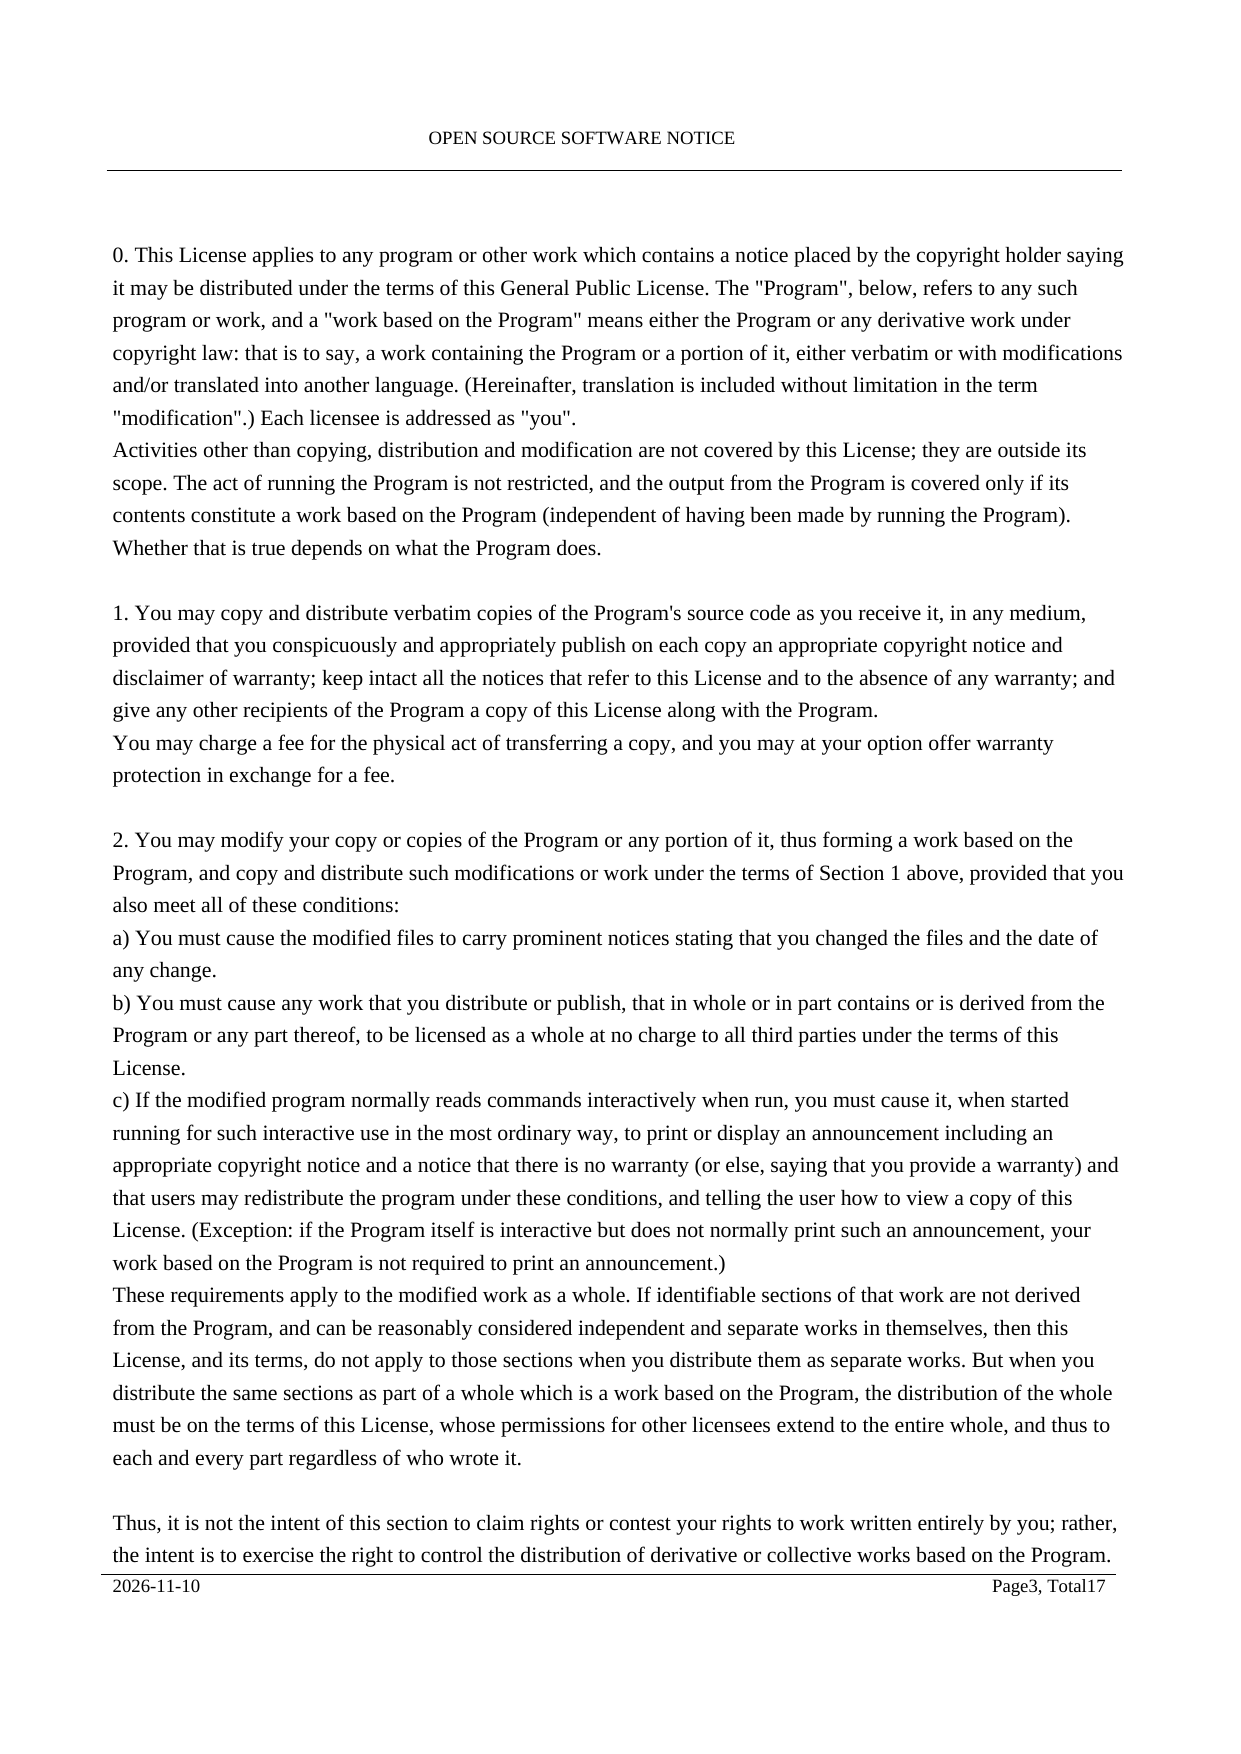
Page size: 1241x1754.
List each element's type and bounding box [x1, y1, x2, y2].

text [112, 206, 1128, 1571]
